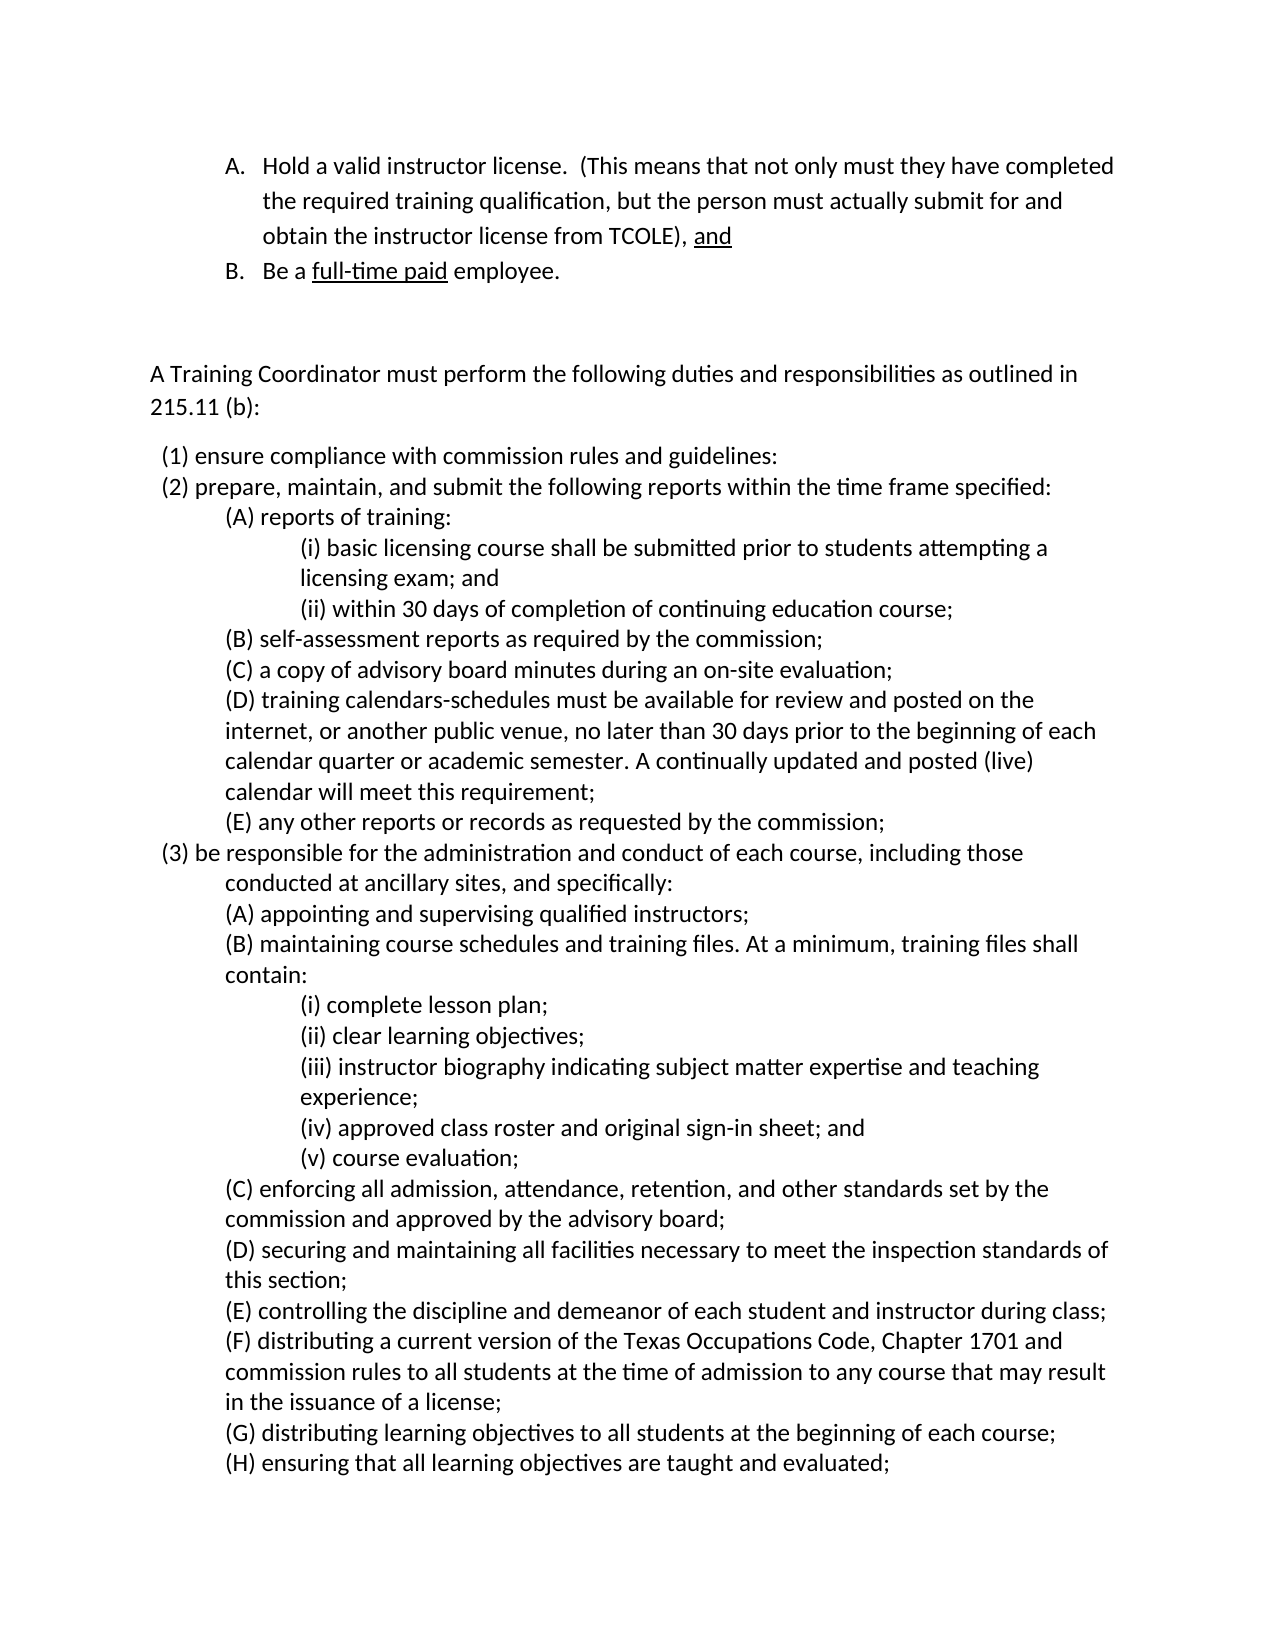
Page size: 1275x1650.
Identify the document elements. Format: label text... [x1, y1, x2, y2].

text (iii) instructor biography indicating subject matter expertise and teaching experience; [150, 1051, 1125, 1112]
text (i) basic licensing course shall be submitted prior to students attempting a licensing exam; and [150, 532, 1125, 593]
text (ii) within 30 days of completion of continuing education course; [150, 593, 1125, 623]
text (A) reports of training: [150, 501, 1125, 532]
text (ii) clear learning objectives; [150, 1020, 1125, 1051]
list Hold a valid instructor license. (This means that not only must they have completed the required training qualification, but the person must actually submit for and obtain the instructor license from TCOLE), and [225, 150, 1125, 251]
text (A) appointing and supervising qualified instructors; [150, 898, 1125, 928]
text (3) be responsible for the administration and conduct of each course, including those conducted at ancillary sites, and specifically: [150, 837, 1125, 898]
text A Training Coordinator must perform the following duties and responsibilities as outlined in 215.11 (b): [150, 358, 1125, 421]
text (E) any other reports or records as requested by the commission; [150, 806, 1125, 837]
list Be a full-time paid employee. [225, 255, 1125, 286]
text (G) distributing learning objectives to all students at the beginning of each course; [150, 1417, 1125, 1447]
text (B) maintaining course schedules and training files. At a minimum, training files shall contain: [150, 928, 1125, 989]
text (1) ensure compliance with commission rules and guidelines: [150, 440, 1125, 471]
text (D) training calendars-schedules must be available for review and posted on the internet, or another public venue, no later than 30 days prior to the beginning of each calendar quarter or academic semester. A continually updated and posted (live) calendar will meet this requirement; [150, 684, 1125, 806]
text (C) a copy of advisory board minutes during an on-site evaluation; [150, 654, 1125, 684]
text (D) securing and maintaining all facilities necessary to meet the inspection standards of this section; [150, 1234, 1125, 1295]
text (2) prepare, maintain, and submit the following reports within the time frame specified: [150, 471, 1125, 501]
text (i) complete lesson plan; [150, 989, 1125, 1020]
text (F) distributing a current version of the Texas Occupations Code, Chapter 1701 and commission rules to all students at the time of admission to any course that may result in the issuance of a license; [150, 1325, 1125, 1417]
text (iv) approved class roster and original sign-in sheet; and [150, 1112, 1125, 1142]
text (H) ensuring that all learning objectives are taught and evaluated; [150, 1447, 1125, 1478]
text (C) enforcing all admission, attendance, retention, and other standards set by the commission and approved by the advisory board; [150, 1173, 1125, 1234]
text (E) controlling the discipline and demeanor of each student and instructor during class; [150, 1295, 1125, 1325]
text (v) course evaluation; [150, 1142, 1125, 1173]
text (B) self-assessment reports as required by the commission; [150, 623, 1125, 654]
